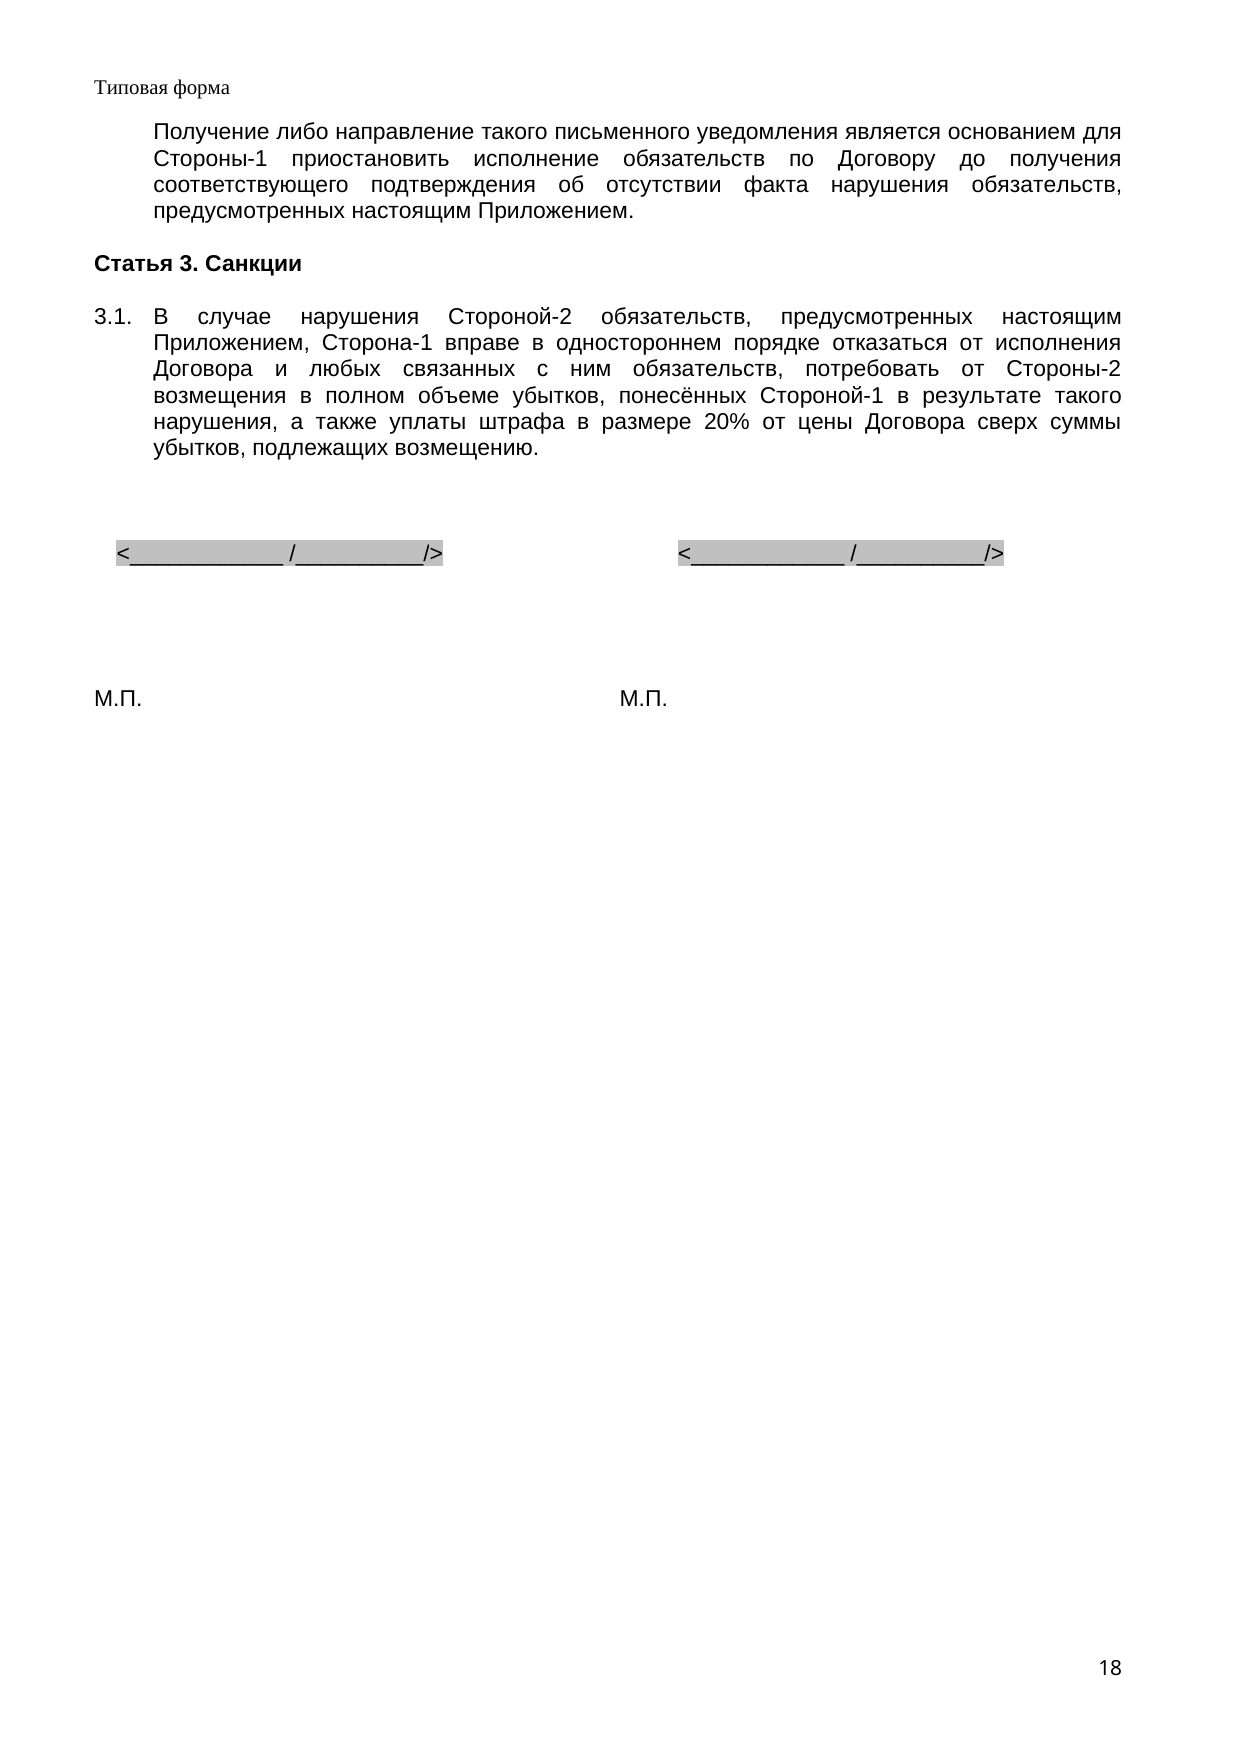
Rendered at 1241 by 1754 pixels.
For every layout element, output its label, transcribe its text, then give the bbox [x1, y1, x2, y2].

table_header <____________ /__________/> [607, 540, 1109, 658]
text М.П. М.П. [94, 684, 1137, 711]
text Получение либо направление такого письменного уведомления является основанием для Стороны-1 приостановить исполнение обязательств по Договору до получения соответствующего подтверждения об отсутствии факта нарушения обязательств, предусмотренных настоящим Приложением. [153, 118, 1122, 223]
text Статья 3. Санкции [94, 250, 1122, 276]
subtitle В случае нарушения Стороной-2 обязательств, предусмотренных настоящим Приложением, Сторона-1 вправе в одностороннем порядке отказаться от исполнения Договора и любых связанных с ним обязательств, потребовать от Стороны-2 возмещения в полном объеме убытков, понесённых Стороной-1 в результате такого нарушения, а также уплаты штрафа в размере 20% от цены Договора сверх суммы убытков, подлежащих возмещению. [94, 303, 1122, 461]
table_header <____________ /__________/> [105, 540, 607, 658]
